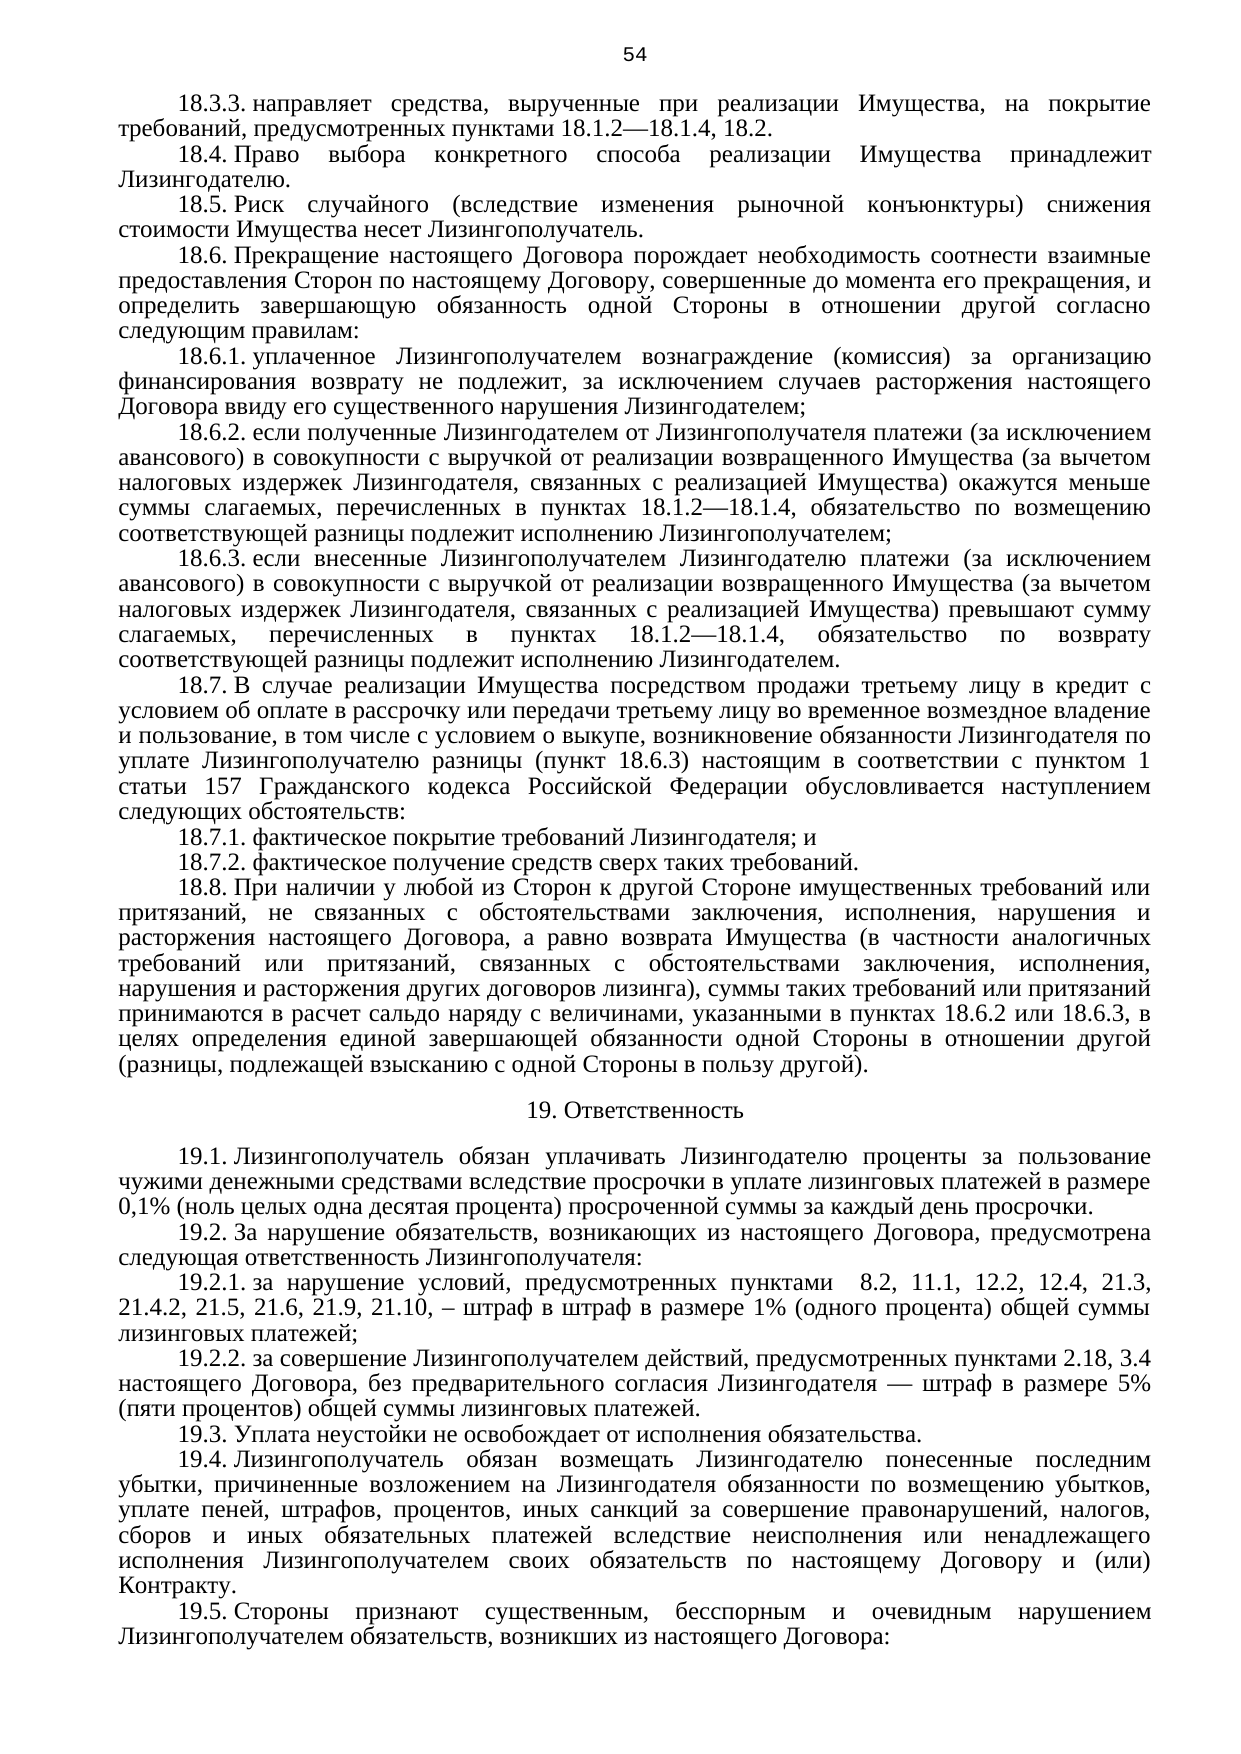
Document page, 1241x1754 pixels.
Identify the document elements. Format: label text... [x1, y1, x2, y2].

text 18.6.2. если полученные Лизингодателем от Лизингополучателя платежи (за исключением авансового) в совокупности с выручкой от реализации возвращенного Имущества (за вычетом налоговых издержек Лизингодателя, связанных с реализацией Имущества) окажутся меньше суммы слагаемых, перечисленных в пунктах 18.1.2—18.1.4, обязательство по возмещению соответствующей разницы подлежит исполнению Лизингополучателем; [118, 420, 1152, 547]
text 18.7.2. фактическое получение средств сверх таких требований. [118, 850, 1152, 875]
text 18.6.1. уплаченное Лизингополучателем вознаграждение (комиссия) за организацию финансирования возврату не подлежит, за исключением случаев расторжения настоящего Договора ввиду его существенного нарушения Лизингодателем; [118, 344, 1152, 420]
text 18.5. Риск случайного (вследствие изменения рыночной конъюнктуры) снижения стоимости Имущества несет Лизингополучатель. [118, 193, 1152, 243]
text 19.2.2. за совершение Лизингополучателем действий, предусмотренных пунктами 2.18, 3.4 настоящего Договора, без предварительного согласия Лизингодателя — штраф в размере 5% (пяти процентов) общей суммы лизинговых платежей. [118, 1346, 1152, 1422]
text 18.7. В случае реализации Имущества посредством продажи третьему лицу в кредит с условием об оплате в рассрочку или передачи третьему лицу во временное возмездное владение и пользование, в том числе с условием о выкупе, возникновение обязанности Лизингодателя по уплате Лизингополучателю разницы (пункт 18.6.3) настоящим в соответствии с пунктом 1 статьи 157 Гражданского кодекса Российской Федерации обусловливается наступлением следующих обстоятельств: [118, 673, 1152, 825]
text 18.6. Прекращение настоящего Договора порождает необходимость соотнести взаимные предоставления Сторон по настоящему Договору, совершенные до момента его прекращения, и определить завершающую обязанность одной Стороны в отношении другой согласно следующим правилам: [118, 243, 1152, 344]
text 19.3. Уплата неустойки не освобождает от исполнения обязательства. [118, 1422, 1152, 1447]
text 19.4. Лизингополучатель обязан возмещать Лизингодателю понесенные последним убытки, причиненные возложением на Лизингодателя обязанности по возмещению убытков, уплате пеней, штрафов, процентов, иных санкций за совершение правонарушений, налогов, сборов и иных обязательных платежей вследствие неисполнения или ненадлежащего исполнения Лизингополучателем своих обязательств по настоящему Договору и (или) Контракту. [118, 1447, 1152, 1599]
text 18.8. При наличии у любой из Сторон к другой Стороне имущественных требований или притязаний, не связанных с обстоятельствами заключения, исполнения, нарушения и расторжения настоящего Договора, а равно возврата Имущества (в частности аналогичных требований или притязаний, связанных с обстоятельствами заключения, исполнения, нарушения и расторжения других договоров лизинга), суммы таких требований или притязаний принимаются в расчет сальдо наряду с величинами, указанными в пунктах 18.6.2 или 18.6.3, в целях определения единой завершающей обязанности одной Стороны в отношении другой (разницы, подлежащей взысканию с одной Стороны в пользу другой). [118, 875, 1152, 1078]
text 18.7.1. фактическое покрытие требований Лизингодателя; и [118, 825, 1152, 850]
text 19.2.1. за нарушение условий, предусмотренных пунктами 8.2, 11.1, 12.2, 12.4, 21.3, 21.4.2, 21.5, 21.6, 21.9, 21.10, – штраф в штраф в размере 1% (одного процента) общей суммы лизинговых платежей; [118, 1271, 1152, 1346]
text 18.4. Право выбора конкретного способа реализации Имущества принадлежит Лизингодателю. [118, 142, 1152, 193]
text 19.2. За нарушение обязательств, возникающих из настоящего Договора, предусмотрена следующая ответственность Лизингополучателя: [118, 1220, 1152, 1271]
text 19.1. Лизингополучатель обязан уплачивать Лизингодателю проценты за пользование чужими денежными средствами вследствие просрочки в уплате лизинговых платежей в размере 0,1% (ноль целых одна десятая процента) просроченной суммы за каждый день просрочки. [118, 1144, 1152, 1220]
text 18.6.3. если внесенные Лизингополучателем Лизингодателю платежи (за исключением авансового) в совокупности с выручкой от реализации возвращенного Имущества (за вычетом налоговых издержек Лизингодателя, связанных с реализацией Имущества) превышают сумму слагаемых, перечисленных в пунктах 18.1.2—18.1.4, обязательство по возврату соответствующей разницы подлежит исполнению Лизингодателем. [118, 547, 1152, 673]
text 18.3.3. направляет средства, вырученные при реализации Имущества, на покрытие требований, предусмотренных пунктами 18.1.2—18.1.4, 18.2. [118, 92, 1152, 142]
text 19. Ответственность [118, 1098, 1152, 1123]
text 19.5. Стороны признают существенным, бесспорным и очевидным нарушением Лизингополучателем обязательств, возникших из настоящего Договора: [118, 1599, 1152, 1650]
